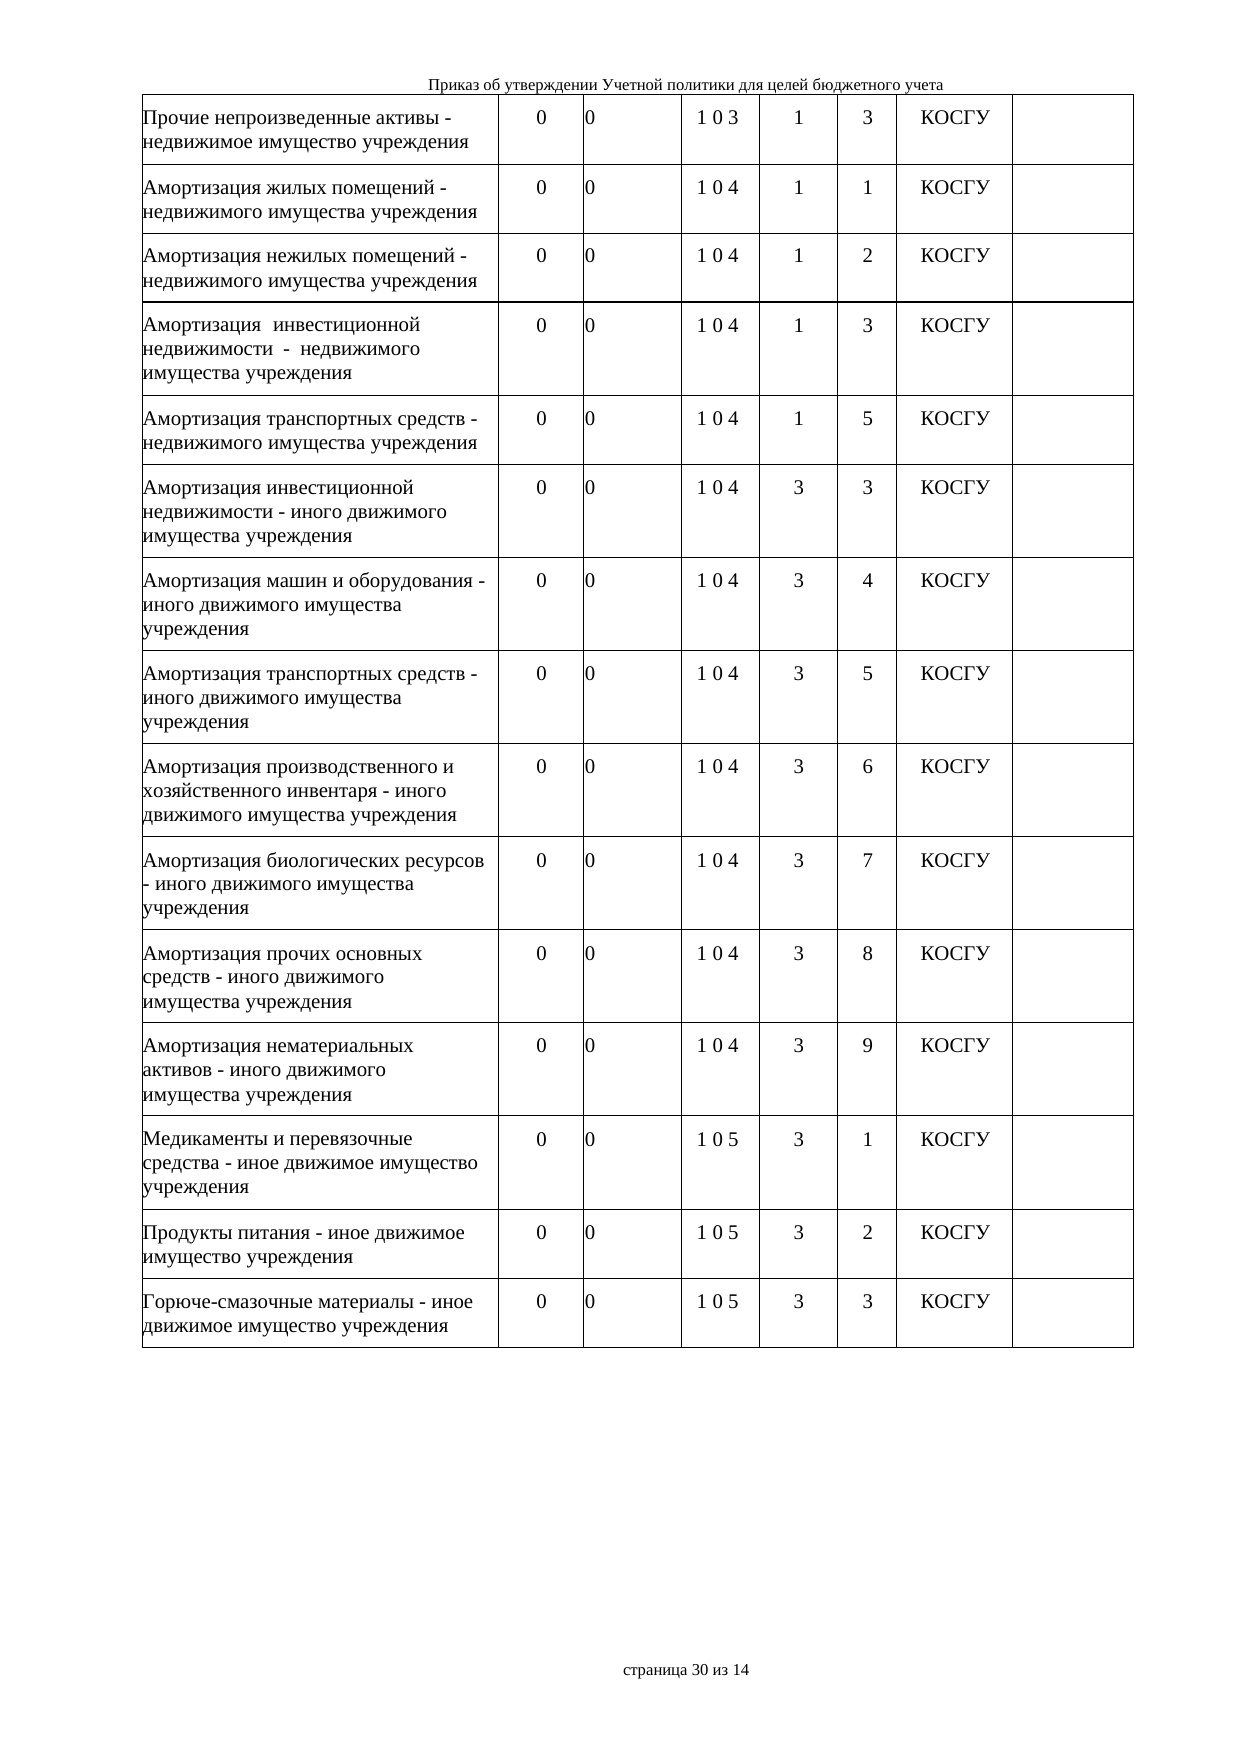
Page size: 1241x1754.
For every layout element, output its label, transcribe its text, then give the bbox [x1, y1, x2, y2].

table_cell 0 [584, 396, 681, 464]
table_cell 1 0 5 [682, 1210, 759, 1277]
table_cell 0 [584, 1210, 681, 1277]
table_cell 0 [499, 930, 583, 1022]
table_cell КОСГУ [897, 744, 1012, 836]
table_cell 0 [499, 396, 583, 464]
table_cell 0 [584, 465, 681, 557]
table_cell [1013, 303, 1133, 395]
table_cell 3 [760, 837, 837, 929]
table_cell 0 [499, 165, 583, 232]
table_cell 3 [760, 1023, 837, 1115]
table_cell 0 [584, 165, 681, 232]
table_cell 1 0 4 [682, 930, 759, 1022]
table_cell [1013, 465, 1133, 557]
table_cell 1 [760, 234, 837, 301]
table_cell 1 0 4 [682, 744, 759, 836]
table_cell 8 [838, 930, 896, 1022]
table_cell Амортизация инвестиционной недвижимости - иного движимого имущества учреждения [143, 465, 498, 557]
table_cell Прочие непроизведенные активы - недвижимое имущество учреждения [143, 95, 498, 163]
table_cell 3 [760, 465, 837, 557]
table_cell 3 [838, 1279, 896, 1347]
table_cell 1 0 4 [682, 837, 759, 929]
table_cell КОСГУ [897, 465, 1012, 557]
table_cell КОСГУ [897, 165, 1012, 232]
table_cell [1013, 1116, 1133, 1209]
table_cell [1013, 558, 1133, 650]
table_cell [1013, 837, 1133, 929]
table_cell [1013, 651, 1133, 743]
table_cell 5 [838, 651, 896, 743]
table_cell 0 [584, 1279, 681, 1347]
table_cell [1013, 396, 1133, 464]
table_cell 0 [499, 234, 583, 301]
table_cell Медикаменты и перевязочные средства - иное движимое имущество учреждения [143, 1116, 498, 1209]
table_cell 0 [499, 558, 583, 650]
table_cell Амортизация транспортных средств - недвижимого имущества учреждения [143, 396, 498, 464]
table_cell Амортизация нежилых помещений - недвижимого имущества учреждения [143, 234, 498, 301]
table_cell 1 0 4 [682, 465, 759, 557]
table_cell 0 [499, 1116, 583, 1209]
table_cell 3 [838, 95, 896, 163]
table_cell КОСГУ [897, 1279, 1012, 1347]
table_cell 0 [584, 744, 681, 836]
table_cell 1 [760, 396, 837, 464]
table_cell Амортизация жилых помещений - недвижимого имущества учреждения [143, 165, 498, 232]
table_cell КОСГУ [897, 303, 1012, 395]
table_cell Амортизация нематериальных активов - иного движимого имущества учреждения [143, 1023, 498, 1115]
table_cell 0 [499, 465, 583, 557]
table_cell 0 [499, 95, 583, 163]
table_cell [1013, 165, 1133, 232]
table_cell 1 0 4 [682, 165, 759, 232]
table_cell 3 [760, 1210, 837, 1277]
table_cell 1 0 4 [682, 1023, 759, 1115]
table_cell 5 [838, 396, 896, 464]
table_cell 3 [760, 930, 837, 1022]
table_cell [1013, 930, 1133, 1022]
table_cell 1 [838, 1116, 896, 1209]
table_cell [1013, 1210, 1133, 1277]
table_cell КОСГУ [897, 95, 1012, 163]
table_cell 1 0 3 [682, 95, 759, 163]
table_cell 1 0 5 [682, 1279, 759, 1347]
table_cell 3 [760, 651, 837, 743]
table_cell 0 [499, 1023, 583, 1115]
table_cell [1013, 95, 1133, 163]
table_cell 1 [760, 95, 837, 163]
table_cell 0 [584, 837, 681, 929]
table_cell КОСГУ [897, 651, 1012, 743]
table_cell 0 [584, 930, 681, 1022]
table_cell 1 [760, 303, 837, 395]
table_cell Амортизация биологических ресурсов - иного движимого имущества учреждения [143, 837, 498, 929]
table_cell 1 0 4 [682, 396, 759, 464]
table_cell [1013, 234, 1133, 301]
table_cell 1 0 4 [682, 303, 759, 395]
table_cell 3 [838, 465, 896, 557]
table_cell КОСГУ [897, 837, 1012, 929]
table_cell 1 0 5 [682, 1116, 759, 1209]
table_cell 0 [584, 558, 681, 650]
table_cell 3 [760, 1279, 837, 1347]
table_cell 0 [499, 1210, 583, 1277]
table_cell Амортизация транспортных средств - иного движимого имущества учреждения [143, 651, 498, 743]
table_cell КОСГУ [897, 396, 1012, 464]
table_cell 0 [584, 1023, 681, 1115]
table_cell 1 0 4 [682, 558, 759, 650]
table_cell [1013, 1023, 1133, 1115]
table_cell 3 [838, 303, 896, 395]
table_cell 0 [499, 1279, 583, 1347]
table_cell Амортизация прочих основных средств - иного движимого имущества учреждения [143, 930, 498, 1022]
table_cell 1 [838, 165, 896, 232]
table_cell 0 [584, 303, 681, 395]
table_cell 0 [499, 303, 583, 395]
table_cell 1 0 4 [682, 651, 759, 743]
table_cell Горюче-смазочные материалы - иное движимое имущество учреждения [143, 1279, 498, 1347]
table_cell 0 [584, 95, 681, 163]
table_cell [1013, 1279, 1133, 1347]
table_cell Амортизация производственного и хозяйственного инвентаря - иного движимого имущества учреждения [143, 744, 498, 836]
table_cell 2 [838, 1210, 896, 1277]
table_cell КОСГУ [897, 558, 1012, 650]
table_cell КОСГУ [897, 1210, 1012, 1277]
table_cell КОСГУ [897, 234, 1012, 301]
table_cell 1 0 4 [682, 234, 759, 301]
table_cell 0 [499, 744, 583, 836]
table_cell 0 [584, 234, 681, 301]
table_cell 0 [499, 651, 583, 743]
table_cell Амортизация машин и оборудования - иного движимого имущества учреждения [143, 558, 498, 650]
table_cell 2 [838, 234, 896, 301]
table_cell КОСГУ [897, 1116, 1012, 1209]
table_cell 9 [838, 1023, 896, 1115]
table_cell 4 [838, 558, 896, 650]
table_cell 0 [584, 1116, 681, 1209]
table_cell КОСГУ [897, 1023, 1012, 1115]
table_cell 3 [760, 1116, 837, 1209]
table_cell 3 [760, 558, 837, 650]
table_cell 7 [838, 837, 896, 929]
table_cell 3 [760, 744, 837, 836]
table_cell [1013, 744, 1133, 836]
table_cell 1 [760, 165, 837, 232]
table_cell Продукты питания - иное движимое имущество учреждения [143, 1210, 498, 1277]
table_cell 6 [838, 744, 896, 836]
table_cell 0 [584, 651, 681, 743]
table_cell 0 [499, 837, 583, 929]
table_cell КОСГУ [897, 930, 1012, 1022]
table_cell Амортизация инвестиционной недвижимости - недвижимого имущества учреждения [143, 303, 498, 395]
